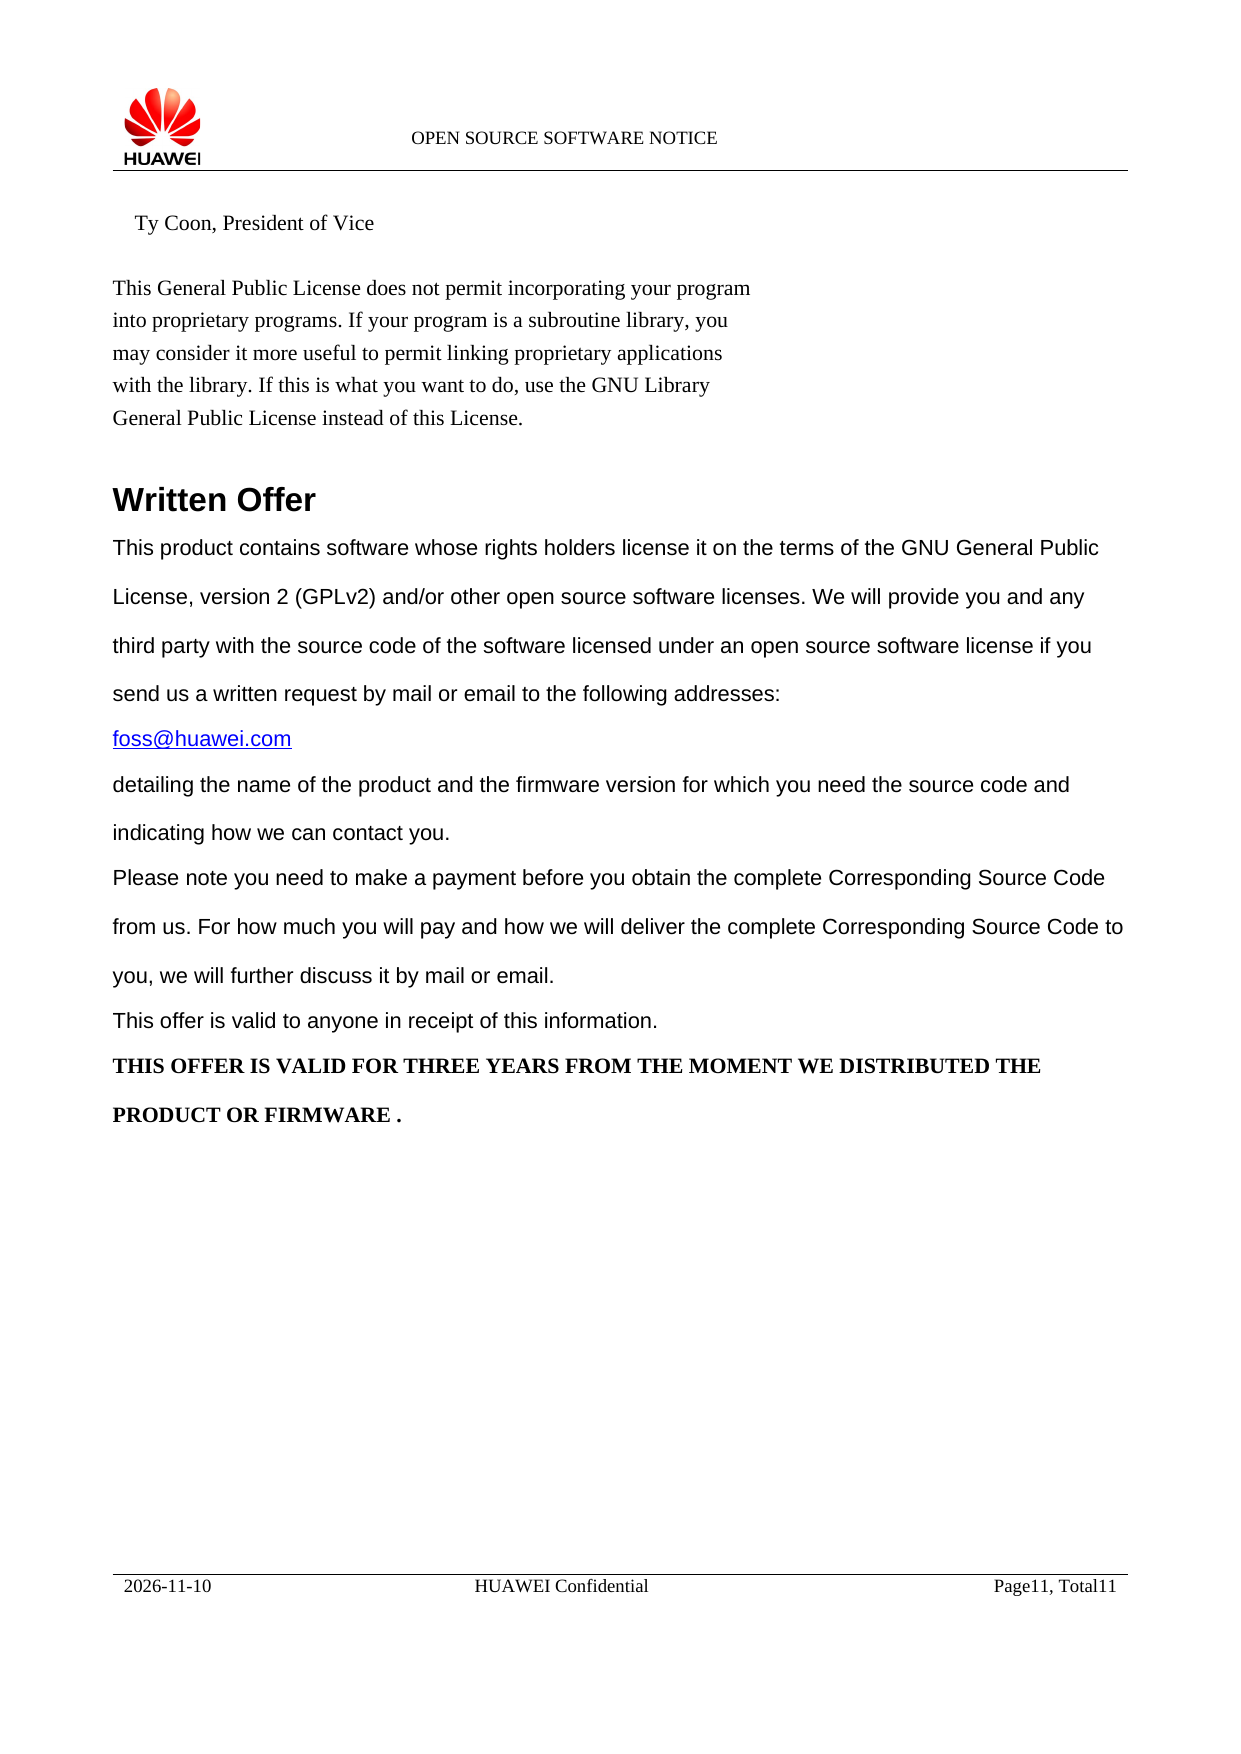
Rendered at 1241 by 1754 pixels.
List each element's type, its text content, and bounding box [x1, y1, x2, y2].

text This product contains software whose rights holders license it on the terms of the GNU General Public License, version 2 (GPLv2) and/or other open source software licenses. We will provide you and any third party with the source code of the software licensed under an open source software license if you send us a written request by mail or email to the following addresses: [112, 531, 1128, 710]
text detailing the name of the product and the firmware version for which you need the source code and indicating how we can contact you. [112, 768, 1128, 849]
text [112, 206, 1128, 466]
text This offer is valid to anyone in receipt of this information. [112, 1004, 1128, 1037]
text Please note you need to make a payment before you obtain the complete Corresponding Source Code from us. For how much you will pay and how we will deliver the complete Corresponding Source Code to you, we will further discuss it by mail or email. [112, 862, 1128, 992]
picture [124, 88, 201, 165]
text foss@huawei.com [112, 723, 1128, 755]
text This offer is valid for three years from the moment we distributed the product or firmware . [112, 1049, 1128, 1131]
text Written Offer [112, 466, 1128, 531]
